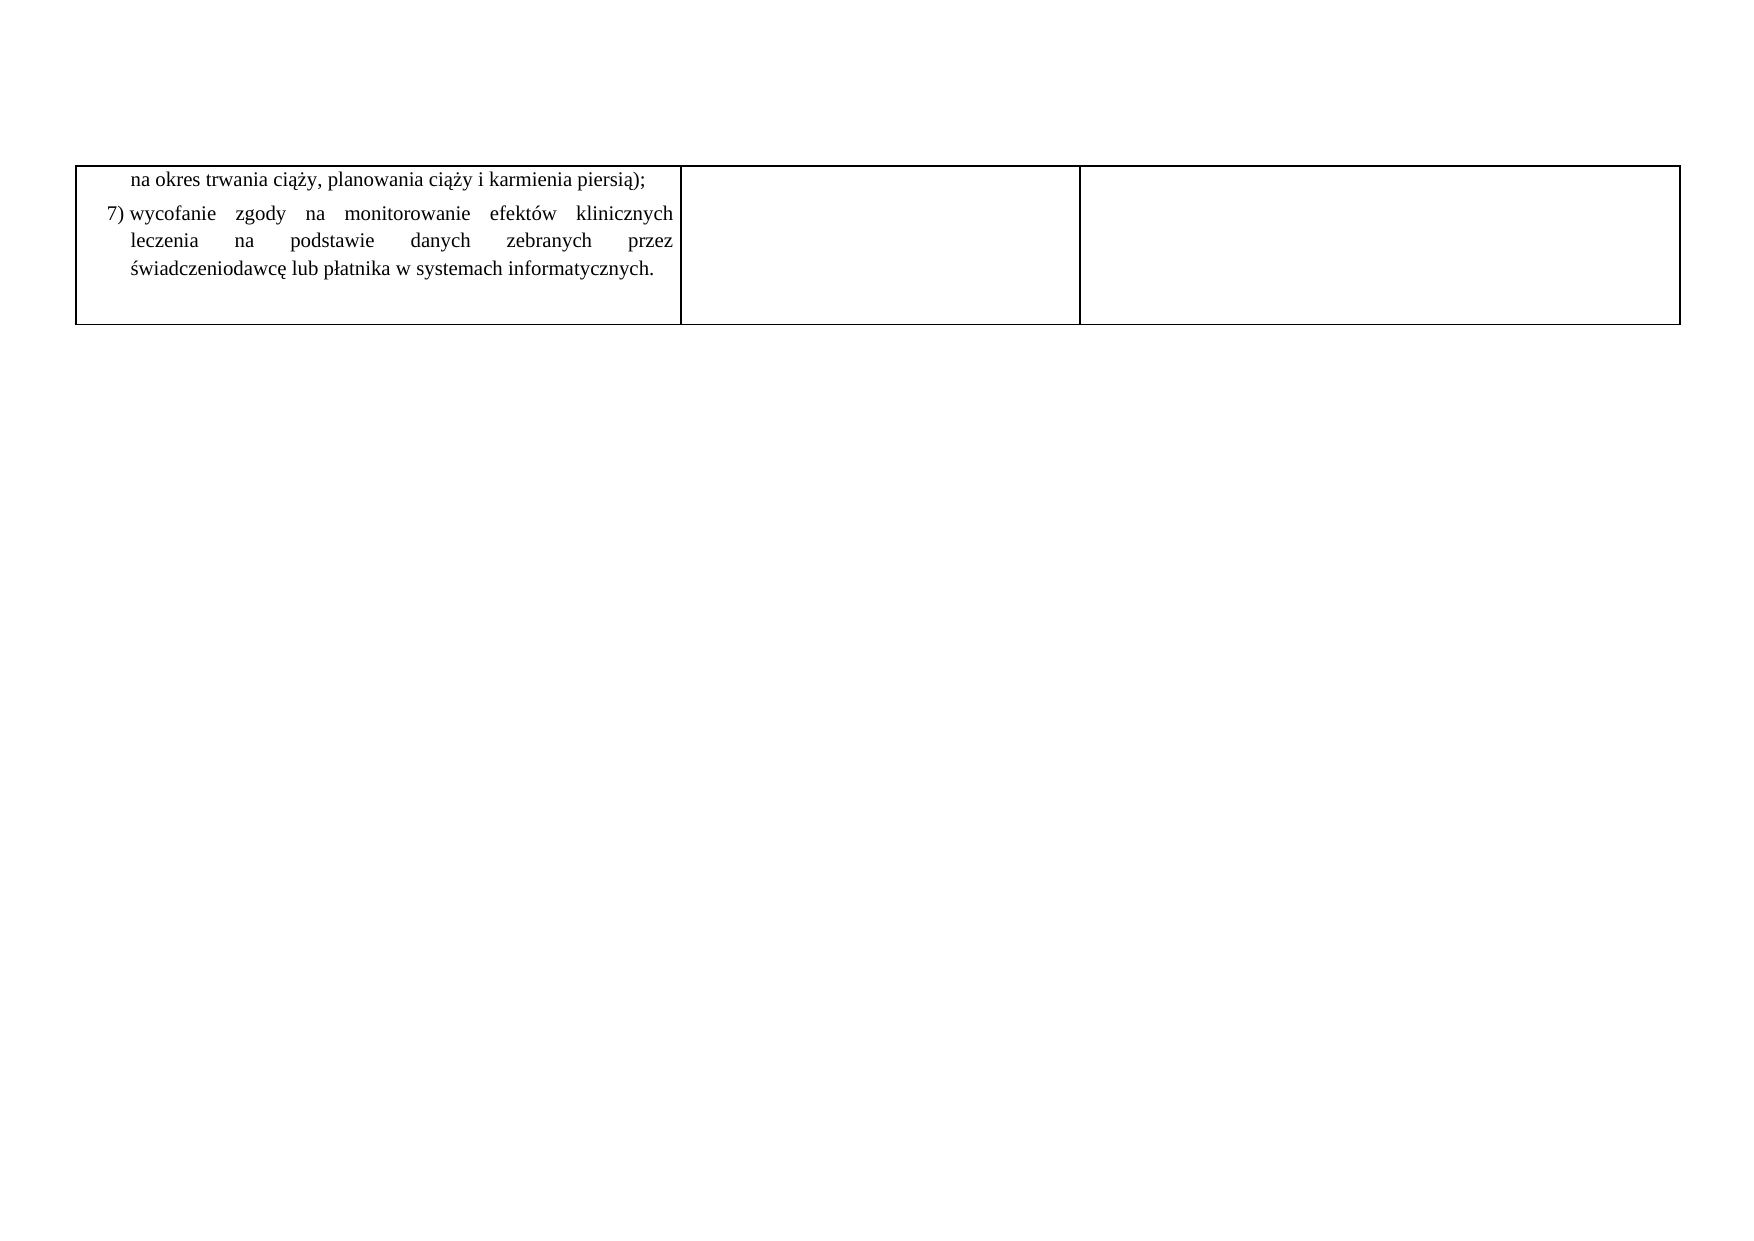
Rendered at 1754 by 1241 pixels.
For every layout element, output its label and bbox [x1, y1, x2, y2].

table_cell [77, 167, 680, 324]
table_cell [1081, 167, 1679, 324]
table_cell [682, 167, 1079, 324]
